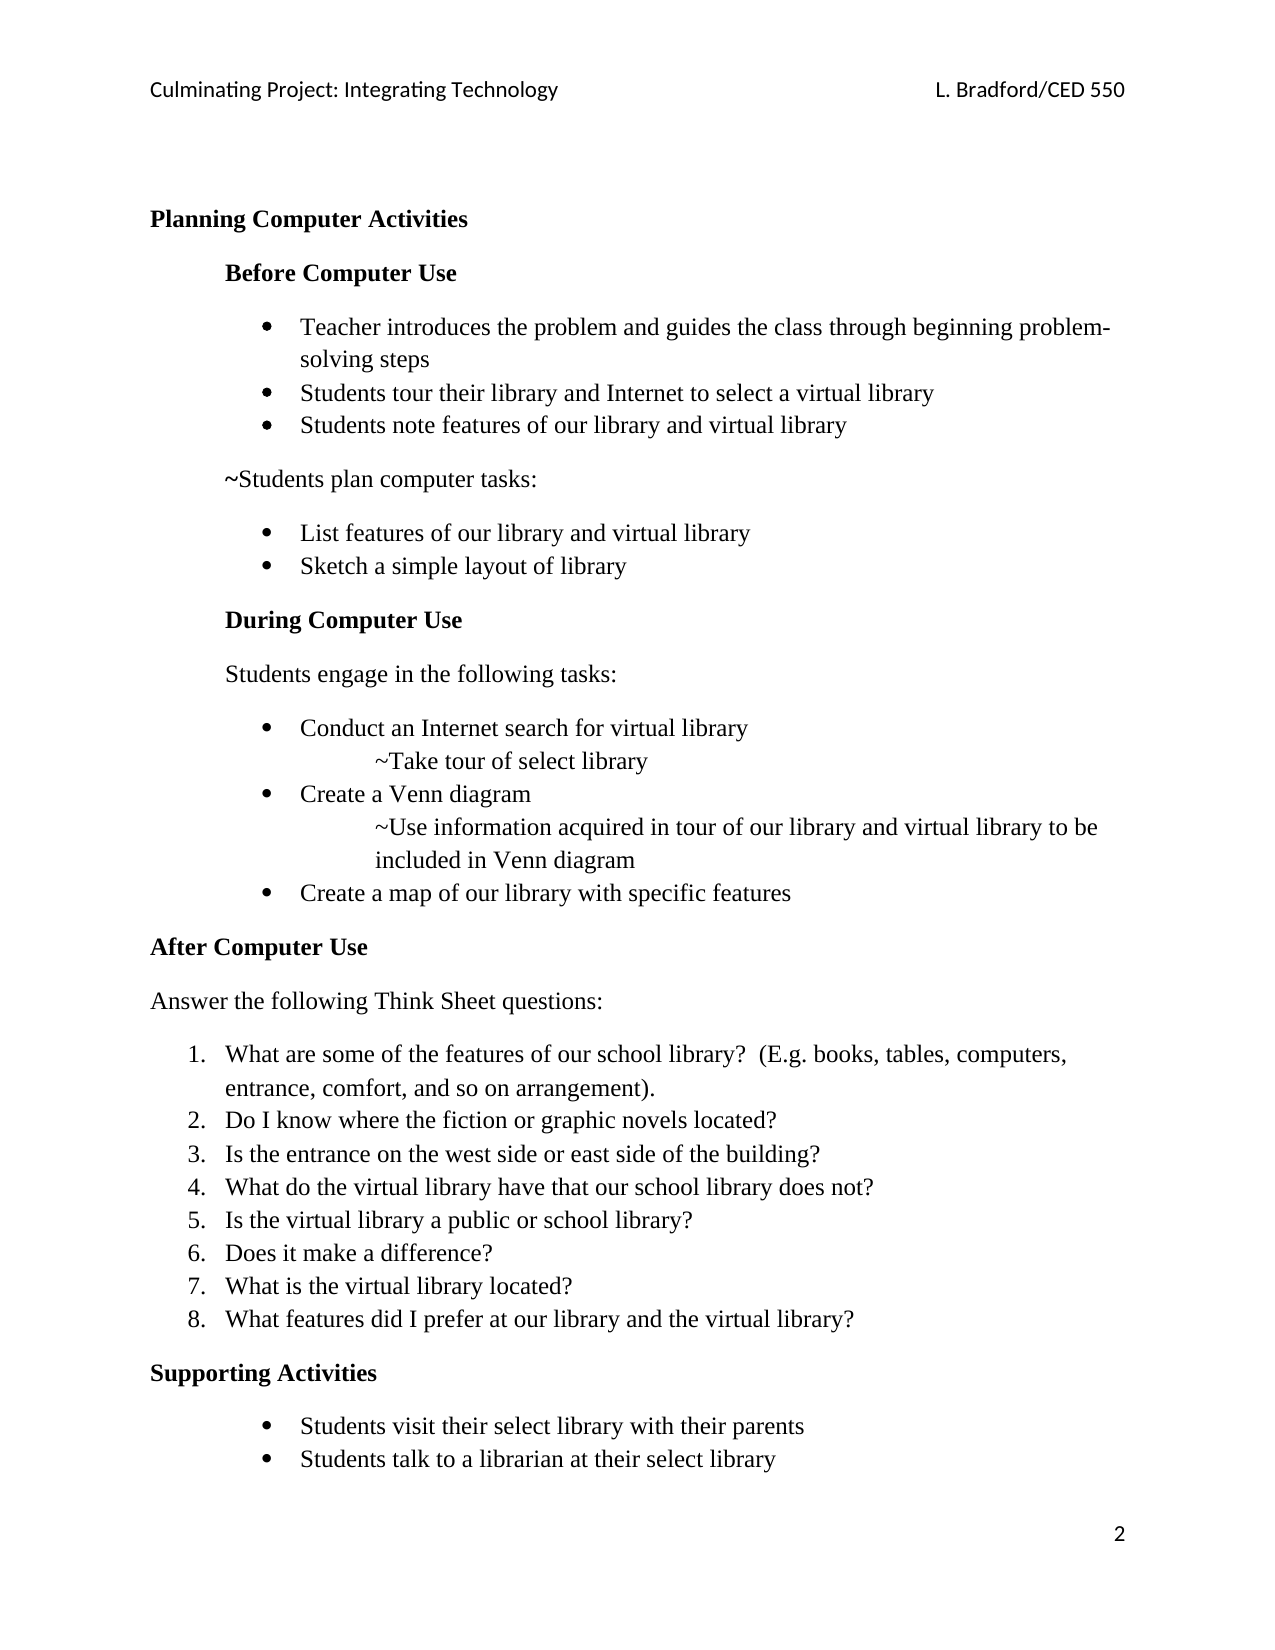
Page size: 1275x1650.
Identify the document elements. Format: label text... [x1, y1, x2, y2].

text Before Computer Use [150, 258, 1125, 286]
list ~Take tour of select library [300, 746, 1125, 775]
list Students visit their select library with their parents [262, 1411, 1125, 1440]
text Planning Computer Activities [150, 204, 1125, 233]
list Students tour their library and Internet to select a virtual library [262, 378, 1125, 406]
text Supporting Activities [150, 1358, 1125, 1386]
list Is the virtual library a public or school library? [187, 1205, 1125, 1233]
list What is the virtual library located? [187, 1271, 1125, 1299]
list Teacher introduces the problem and guides the class through beginning problem-solving steps [262, 312, 1125, 373]
list What are some of the features of our school library? (E.g. books, tables, computers, entrance, comfort, and so on arrangement). [187, 1039, 1125, 1101]
list Does it make a difference? [187, 1238, 1125, 1266]
list Create a map of our library with specific features [262, 878, 1125, 907]
list Create a Venn diagram [262, 779, 1125, 808]
list Students note features of our library and virtual library [262, 411, 1125, 439]
list What features did I prefer at our library and the virtual library? [187, 1304, 1125, 1332]
text During Computer Use [150, 605, 1125, 634]
list List features of our library and virtual library [262, 518, 1125, 547]
text Answer the following Think Sheet questions: [150, 986, 1125, 1014]
list Sketch a simple layout of library [262, 551, 1125, 580]
text Students engage in the following tasks: [150, 659, 1125, 688]
text ~Students plan computer tasks: [150, 464, 1125, 493]
list ~Use information acquired in tour of our library and virtual library to be included in Venn diagram [300, 812, 1125, 874]
list Students talk to a librarian at their select library [262, 1444, 1125, 1473]
list Conduct an Internet search for virtual library [262, 713, 1125, 742]
list Do I know where the fiction or graphic novels located? [187, 1106, 1125, 1134]
list What do the virtual library have that our school library does not? [187, 1172, 1125, 1200]
text After Computer Use [150, 932, 1125, 961]
list Is the entrance on the west side or east side of the building? [187, 1139, 1125, 1167]
